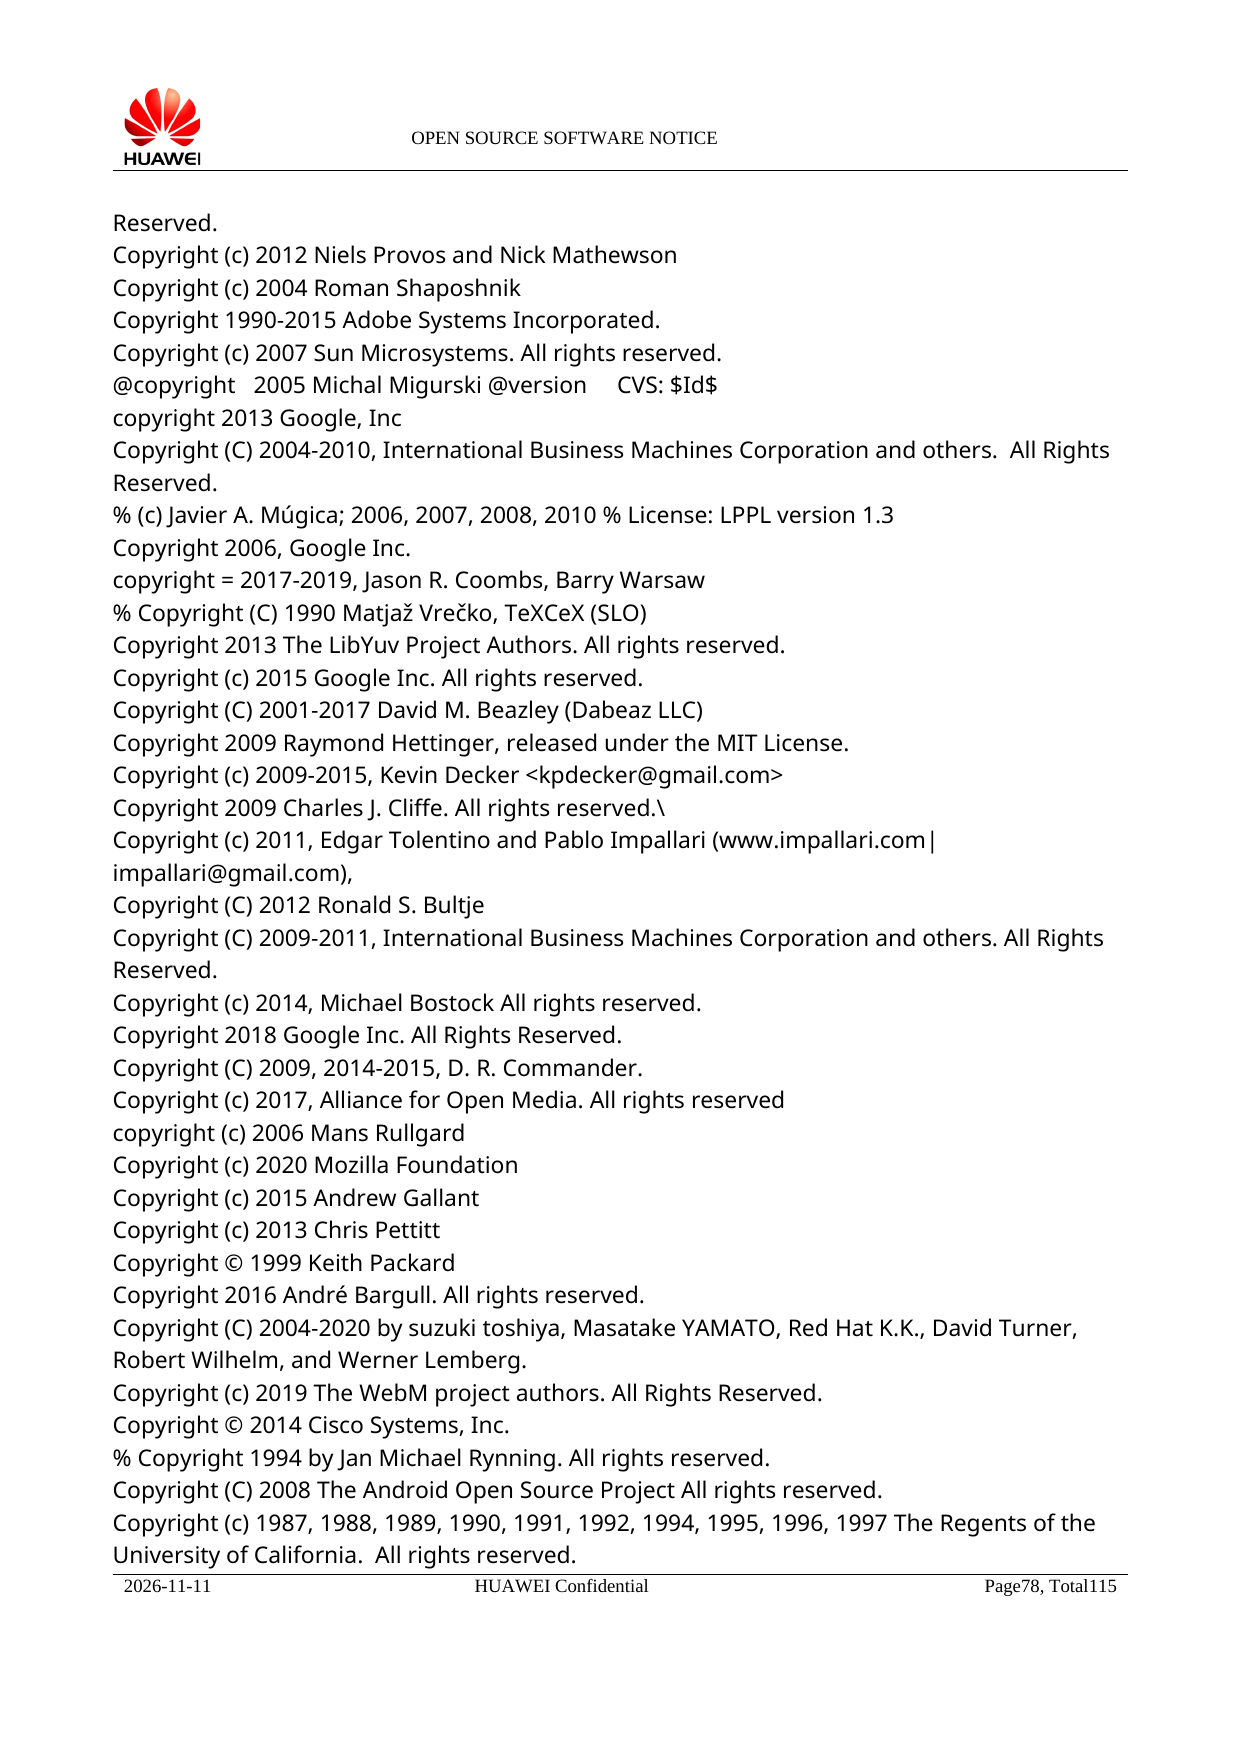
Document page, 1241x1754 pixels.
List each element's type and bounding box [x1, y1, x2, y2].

picture [124, 88, 201, 165]
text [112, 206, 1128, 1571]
